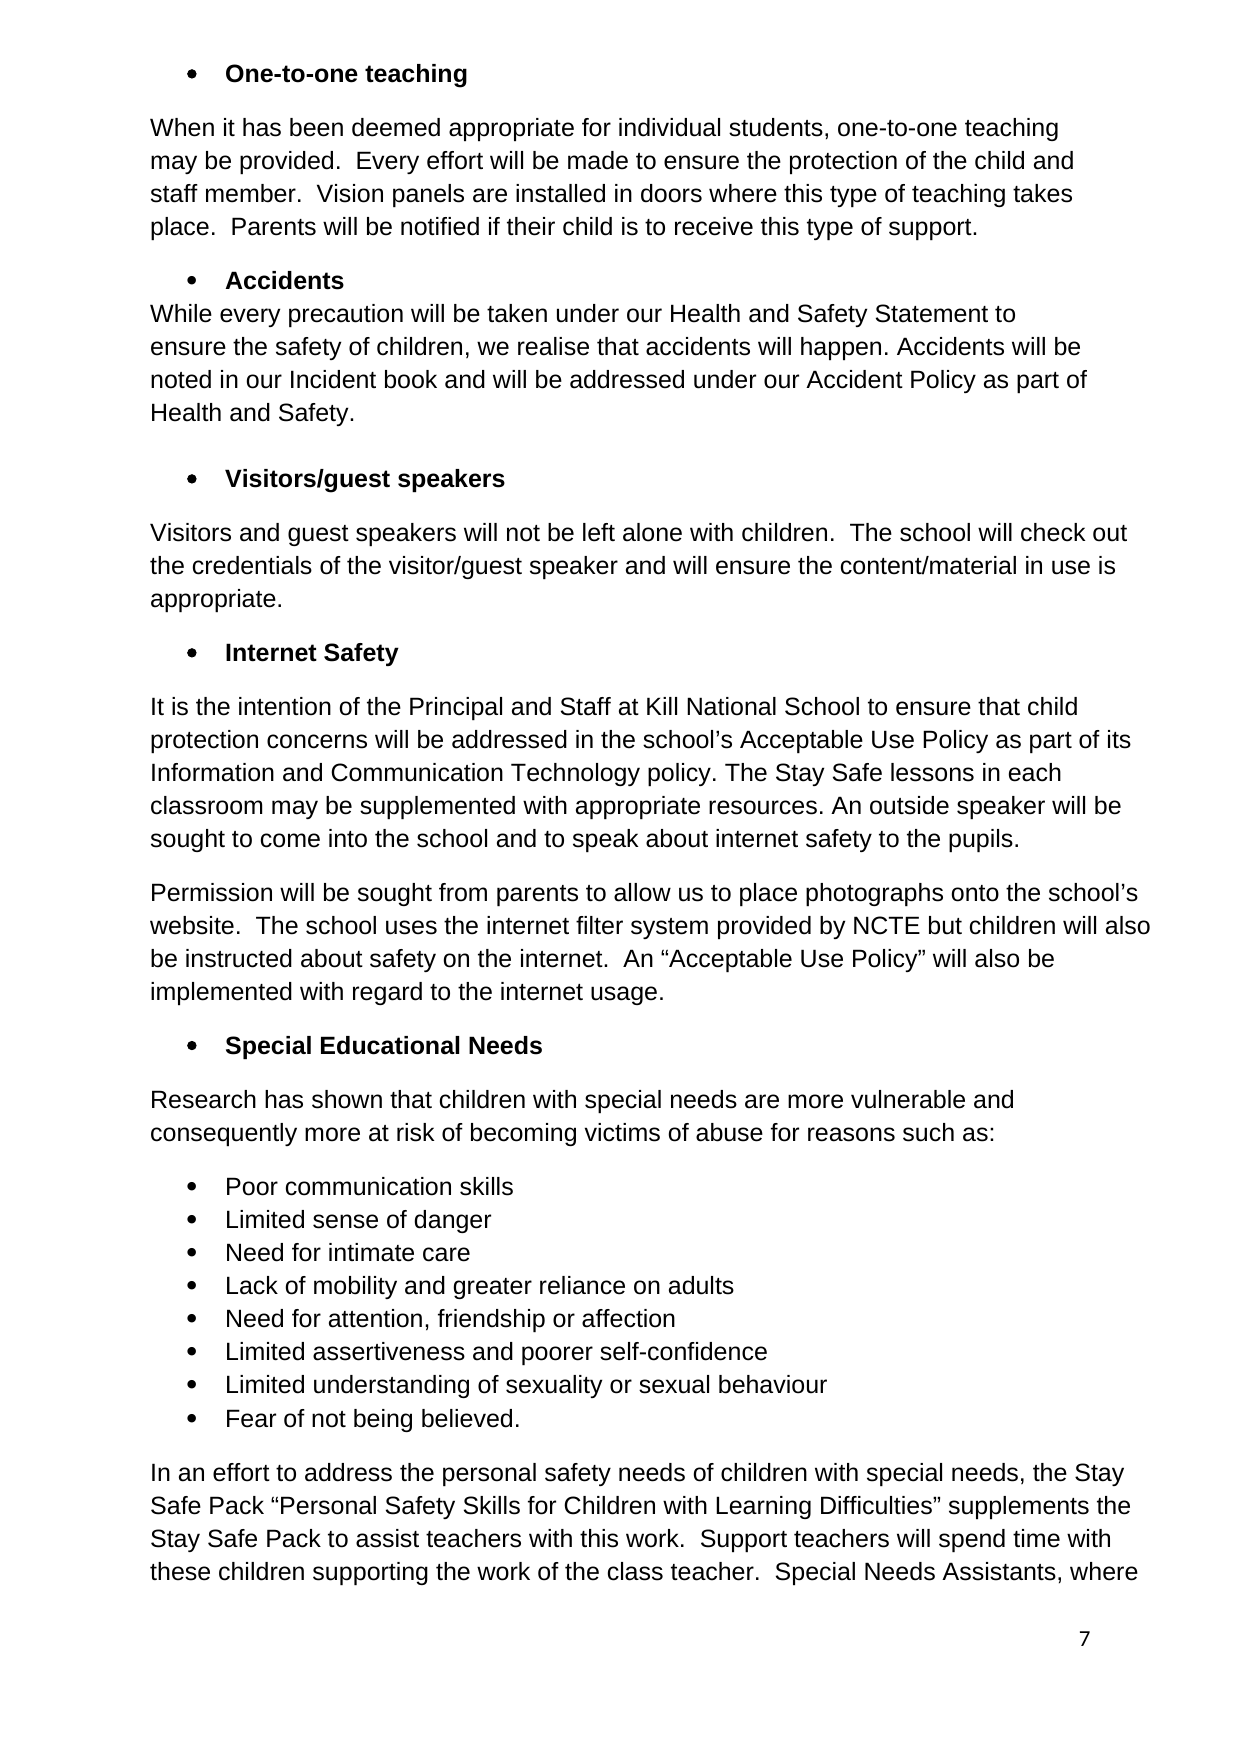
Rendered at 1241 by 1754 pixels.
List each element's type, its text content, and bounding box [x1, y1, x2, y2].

text Visitors and guest speakers will not be left alone with children. The school will check out the credentials of the visitor/guest speaker and will ensure the content/material in use is appropriate. [150, 518, 1154, 613]
list Limited assertiveness and poorer self-confidence [187, 1337, 1154, 1366]
list Internet Safety [187, 638, 1154, 667]
text Permission will be sought from parents to allow us to place photographs onto the school’s website. The school uses the internet filter system provided by NCTE but children will also be instructed about safety on the internet. An “Acceptable Use Policy” will also be implemented with regard to the internet usage. [150, 878, 1154, 1006]
list Poor communication skills [187, 1172, 1154, 1201]
list Limited understanding of sexuality or sexual behaviour [187, 1371, 1154, 1399]
list One-to-one teaching [187, 59, 1090, 88]
text It is the intention of the Principal and Staff at Kill National School to ensure that child protection concerns will be addressed in the school’s Acceptable Use Policy as part of its Information and Communication Technology policy. The Stay Safe lessons in each classroom may be supplemented with appropriate resources. An outside speaker will be sought to come into the school and to speak about internet safety to the pupils. [150, 692, 1154, 853]
list Lack of mobility and greater reliance on adults [187, 1271, 1154, 1300]
list Need for intimate care [187, 1238, 1154, 1267]
list Limited sense of danger [187, 1205, 1154, 1234]
list Visitors/guest speakers [187, 464, 1090, 493]
text Research has shown that children with special needs are more vulnerable and consequently more at risk of becoming victims of abuse for reasons such as: [150, 1085, 1154, 1147]
list Special Educational Needs [187, 1031, 1154, 1060]
list Fear of not being believed. [187, 1404, 1154, 1432]
text When it has been deemed appropriate for individual students, one-to-one teaching may be provided. Every effort will be made to ensure the protection of the child and staff member. Vision panels are installed in doors where this type of teaching takes place. Parents will be notified if their child is to receive this type of support. [150, 113, 1090, 241]
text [150, 1458, 1154, 1585]
list While every precaution will be taken under our Health and Safety Statement to ensure the safety of children, we realise that accidents will happen. Accidents will be noted in our Incident book and will be addressed under our Accident Policy as part of Health and Safety. [150, 299, 1090, 427]
list Accidents [187, 266, 1090, 295]
list Need for attention, friendship or affection [187, 1304, 1154, 1333]
